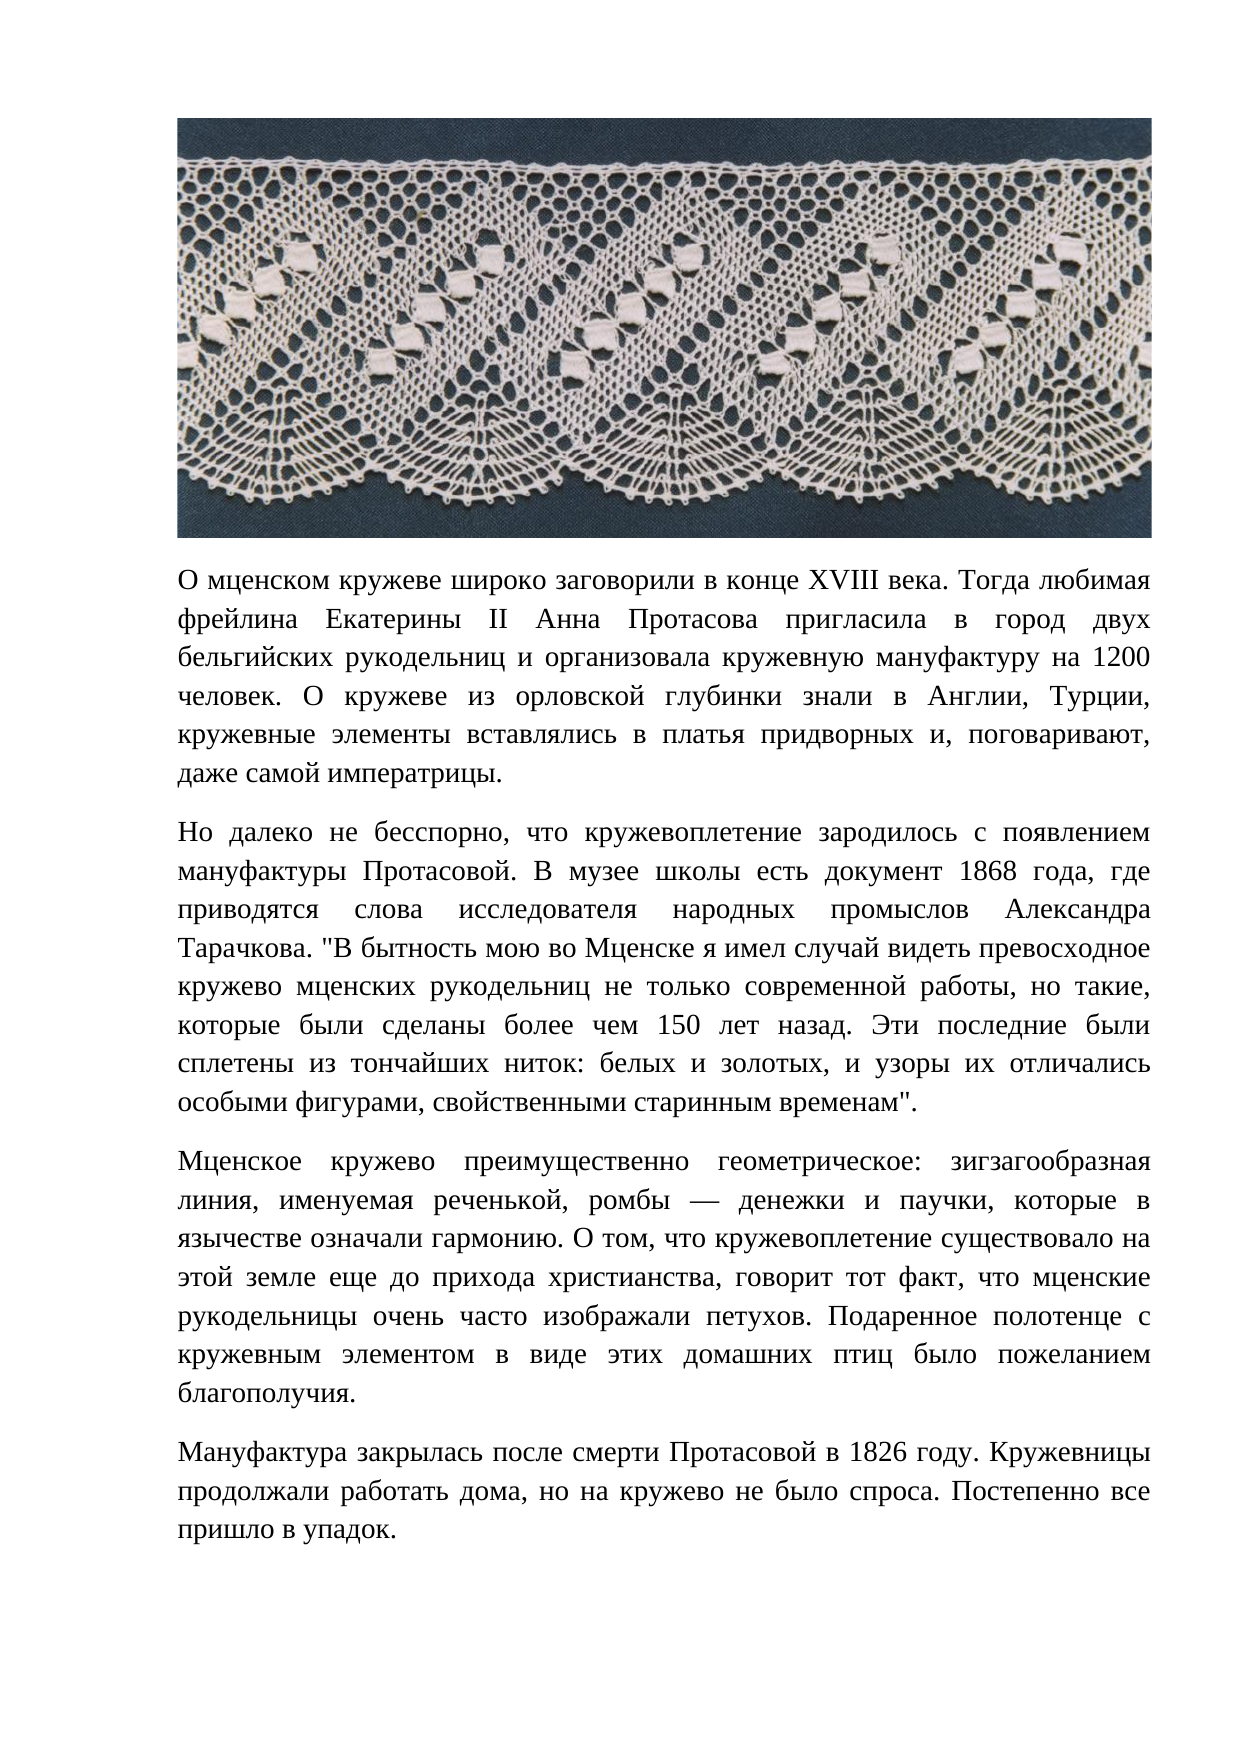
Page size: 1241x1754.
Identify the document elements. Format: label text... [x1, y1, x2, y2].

text Но далеко не бесспорно, что кружевоплетение зародилось с появлением мануфактуры Протасовой. В музее школы есть документ 1868 года, где приводятся слова исследователя народных промыслов Александра Тарачкова. "В бытность мою во Мценске я имел случай видеть превосходное кружево мценских рукодельниц не только современной работы, но такие, которые были сделаны более чем 150 лет назад. Эти последние были сплетены из тончайших ниток: белых и золотых, и узоры их отличались особыми фигурами, свойственными старинным временам". [177, 814, 1152, 1118]
text Мануфактура закрылась после смерти Протасовой в 1826 году. Кружевницы продолжали работать дома, но на кружево не было спроса. Постепенно все пришло в упадок. [177, 1434, 1152, 1545]
picture [177, 118, 1152, 538]
text Мценское кружево преимущественно геометрическое: зигзагообразная линия, именуемая реченькой, ромбы — денежки и паучки, которые в язычестве означали гармонию. О том, что кружевоплетение существовало на этой земле еще до прихода христианства, говорит тот факт, что мценские рукодельницы очень часто изображали петухов. Подаренное полотенце с кружевным элементом в виде этих домашних птиц было пожеланием благополучия. [177, 1143, 1152, 1408]
text О мценском кружеве широко заговорили в конце XVIII века. Тогда любимая фрейлина Екатерины II Анна Протасова пригласила в город двух бельгийских рукодельниц и организовала кружевную мануфактуру на 1200 человек. О кружеве из орловской глубинки знали в Англии, Турции, кружевные элементы вставлялись в платья придворных и, поговаривают, даже самой императрицы. [177, 562, 1152, 788]
